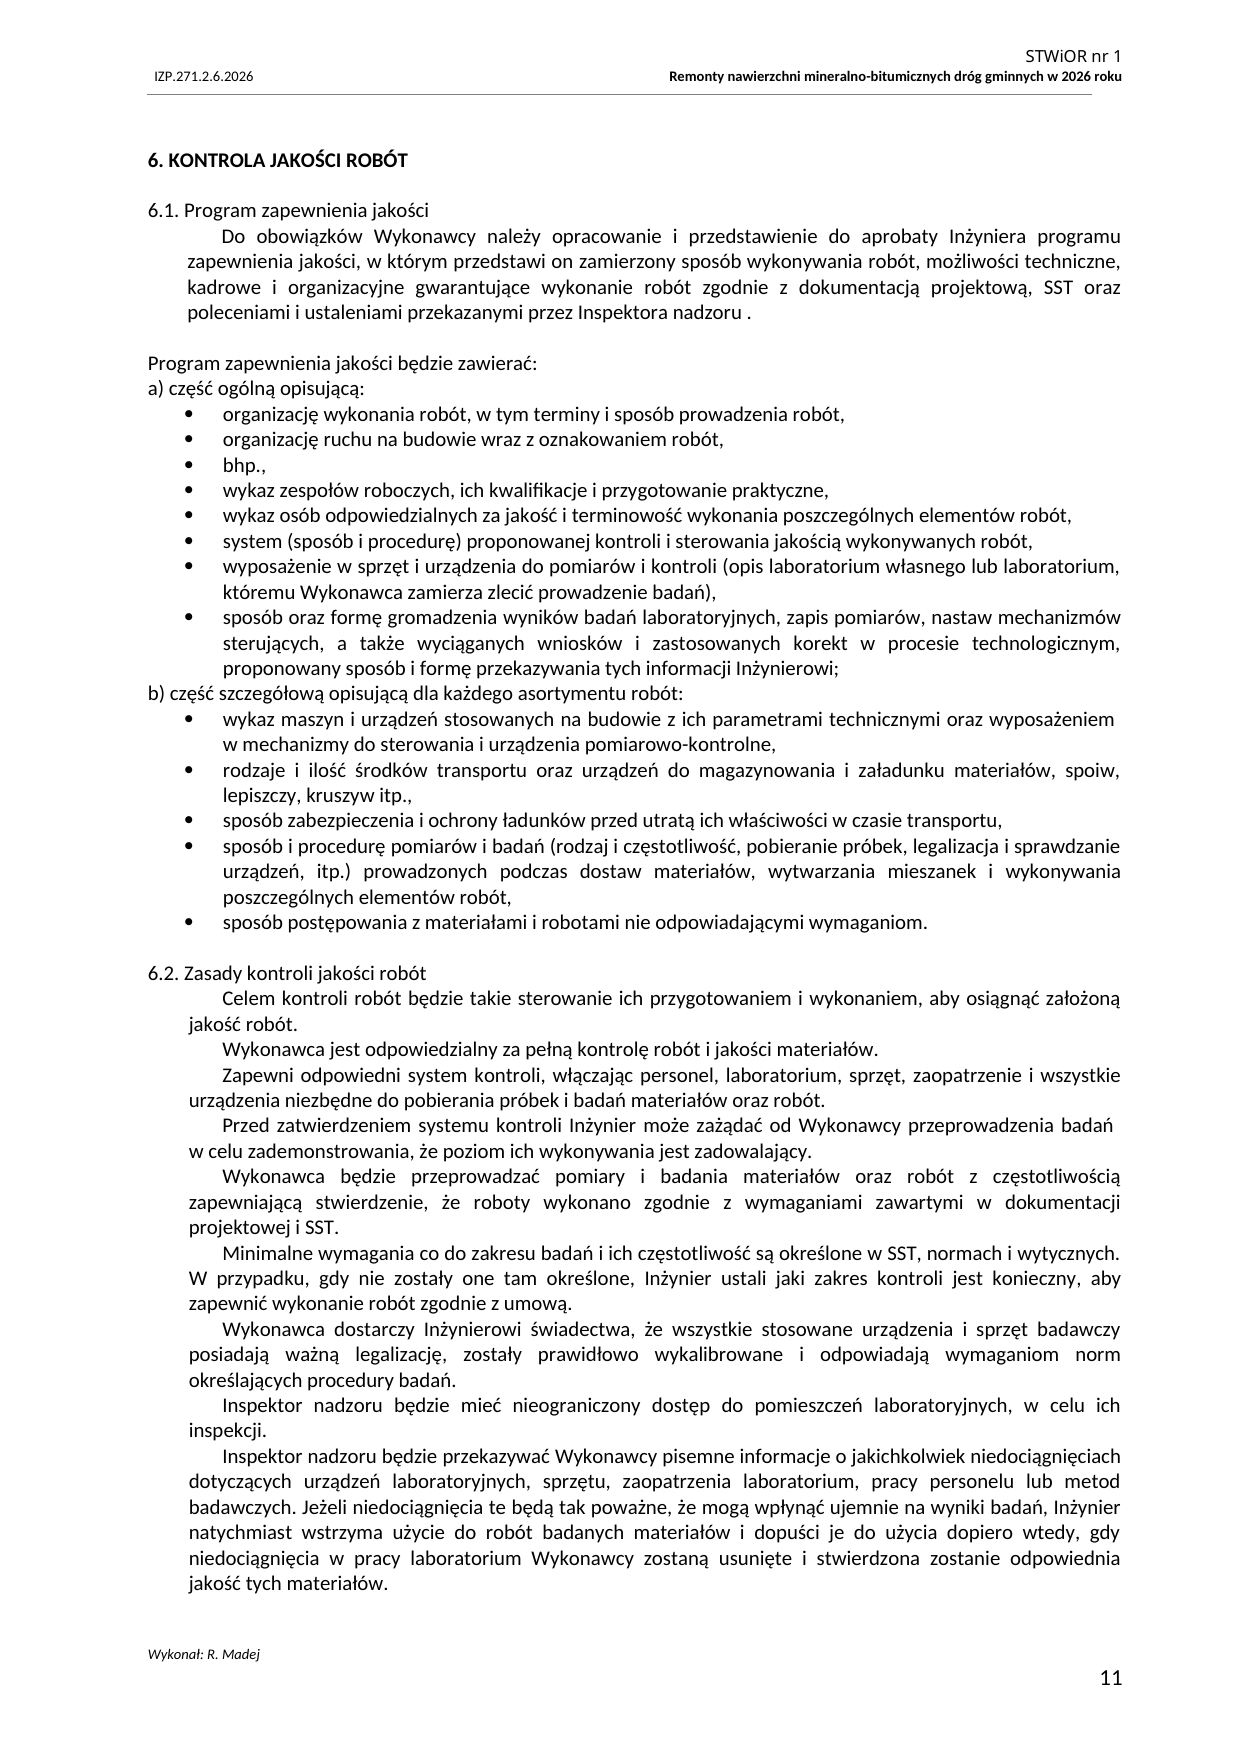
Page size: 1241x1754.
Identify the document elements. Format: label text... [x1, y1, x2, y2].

text Inspektor nadzoru będzie mieć nieograniczony dostęp do pomieszczeń laboratoryjnych, w celu ich inspekcji. [188, 1392, 1122, 1443]
text Wykonawca będzie przeprowadzać pomiary i badania materiałów oraz robót z częstotliwością zapewniającą stwierdzenie, że roboty wykonano zgodnie z wymaganiami zawartymi w dokumentacji projektowej i SST. [188, 1163, 1122, 1240]
text Inspektor nadzoru będzie przekazywać Wykonawcy pisemne informacje o jakichkolwiek niedociągnięciach dotyczących urządzeń laboratoryjnych, sprzętu, zaopatrzenia laboratorium, pracy personelu lub metod badawczych. Jeżeli niedociągnięcia te będą tak poważne, że mogą wpłynąć ujemnie na wyniki badań, Inżynier natychmiast wstrzyma użycie do robót badanych materiałów i dopuści je do użycia dopiero wtedy, gdy niedociągnięcia w pracy laboratorium Wykonawcy zostaną usunięte i stwierdzona zostanie odpowiednia jakość tych materiałów. [188, 1443, 1122, 1596]
text Program zapewnienia jakości będzie zawierać: [148, 350, 1122, 376]
text Wykonawca jest odpowiedzialny za pełną kontrolę robót i jakości materiałów. [188, 1036, 1122, 1062]
list rodzaje i ilość środków transportu oraz urządzeń do magazynowania i załadunku materiałów, spoiw, lepiszczy, kruszyw itp., [185, 757, 1122, 808]
list bhp., [185, 452, 1122, 477]
list sposób oraz formę gromadzenia wyników badań laboratoryjnych, zapis pomiarów, nastaw mechanizmów sterujących, a także wyciąganych wniosków i zastosowanych korekt w procesie technologicznym, proponowany sposób i formę przekazywania tych informacji Inżynierowi; [185, 604, 1122, 681]
text a) część ogólną opisującą: [148, 376, 1122, 401]
list organizację ruchu na budowie wraz z oznakowaniem robót, [185, 426, 1122, 452]
text b) część szczegółową opisującą dla każdego asortymentu robót: [148, 681, 1122, 706]
list sposób postępowania z materiałami i robotami nie odpowiadającymi wymaganiom. [185, 909, 1122, 935]
list organizację wykonania robót, w tym terminy i sposób prowadzenia robót, [185, 401, 1122, 426]
text Przed zatwierdzeniem systemu kontroli Inżynier może zażądać od Wykonawcy przeprowadzenia badań w celu zademonstrowania, że poziom ich wykonywania jest zadowalający. [188, 1113, 1122, 1163]
list sposób i procedurę pomiarów i badań (rodzaj i częstotliwość, pobieranie próbek, legalizacja i sprawdzanie urządzeń, itp.) prowadzonych podczas dostaw materiałów, wytwarzania mieszanek i wykonywania poszczególnych elementów robót, [185, 833, 1122, 909]
text Zapewni odpowiedni system kontroli, włączając personel, laboratorium, sprzęt, zaopatrzenie i wszystkie urządzenia niezbędne do pobierania próbek i badań materiałów oraz robót. [188, 1062, 1122, 1113]
list system (sposób i procedurę) proponowanej kontroli i sterowania jakością wykonywanych robót, [185, 528, 1122, 553]
list wykaz maszyn i urządzeń stosowanych na budowie z ich parametrami technicznymi oraz wyposażeniem w mechanizmy do sterowania i urządzenia pomiarowo-kontrolne, [185, 706, 1122, 757]
text Wykonawca dostarczy Inżynierowi świadectwa, że wszystkie stosowane urządzenia i sprzęt badawczy posiadają ważną legalizację, zostały prawidłowo wykalibrowane i odpowiadają wymaganiom norm określających procedury badań. [188, 1316, 1122, 1392]
text Minimalne wymagania co do zakresu badań i ich częstotliwość są określone w SST, normach i wytycznych. W przypadku, gdy nie zostały one tam określone, Inżynier ustali jaki zakres kontroli jest konieczny, aby zapewnić wykonanie robót zgodnie z umową. [188, 1240, 1122, 1316]
text 6.1. Program zapewnienia jakości [148, 198, 1122, 223]
text 6.2. Zasady kontroli jakości robót [148, 960, 1122, 986]
text Do obowiązków Wykonawcy należy opracowanie i przedstawienie do aprobaty Inżyniera programu zapewnienia jakości, w którym przedstawi on zamierzony sposób wykonywania robót, możliwości techniczne, kadrowe i organizacyjne gwarantujące wykonanie robót zgodnie z dokumentacją projektową, SST oraz poleceniami i ustaleniami przekazanymi przez Inspektora nadzoru . [187, 223, 1122, 325]
list wykaz zespołów roboczych, ich kwalifikacje i przygotowanie praktyczne, [185, 477, 1122, 503]
text 6. KONTROLA JAKOŚCI ROBÓT [148, 148, 1122, 173]
list wyposażenie w sprzęt i urządzenia do pomiarów i kontroli (opis laboratorium własnego lub laboratorium, któremu Wykonawca zamierza zlecić prowadzenie badań), [185, 553, 1122, 604]
text Celem kontroli robót będzie takie sterowanie ich przygotowaniem i wykonaniem, aby osiągnąć założoną jakość robót. [188, 986, 1122, 1036]
list wykaz osób odpowiedzialnych za jakość i terminowość wykonania poszczególnych elementów robót, [185, 503, 1122, 528]
list sposób zabezpieczenia i ochrony ładunków przed utratą ich właściwości w czasie transportu, [185, 808, 1122, 833]
